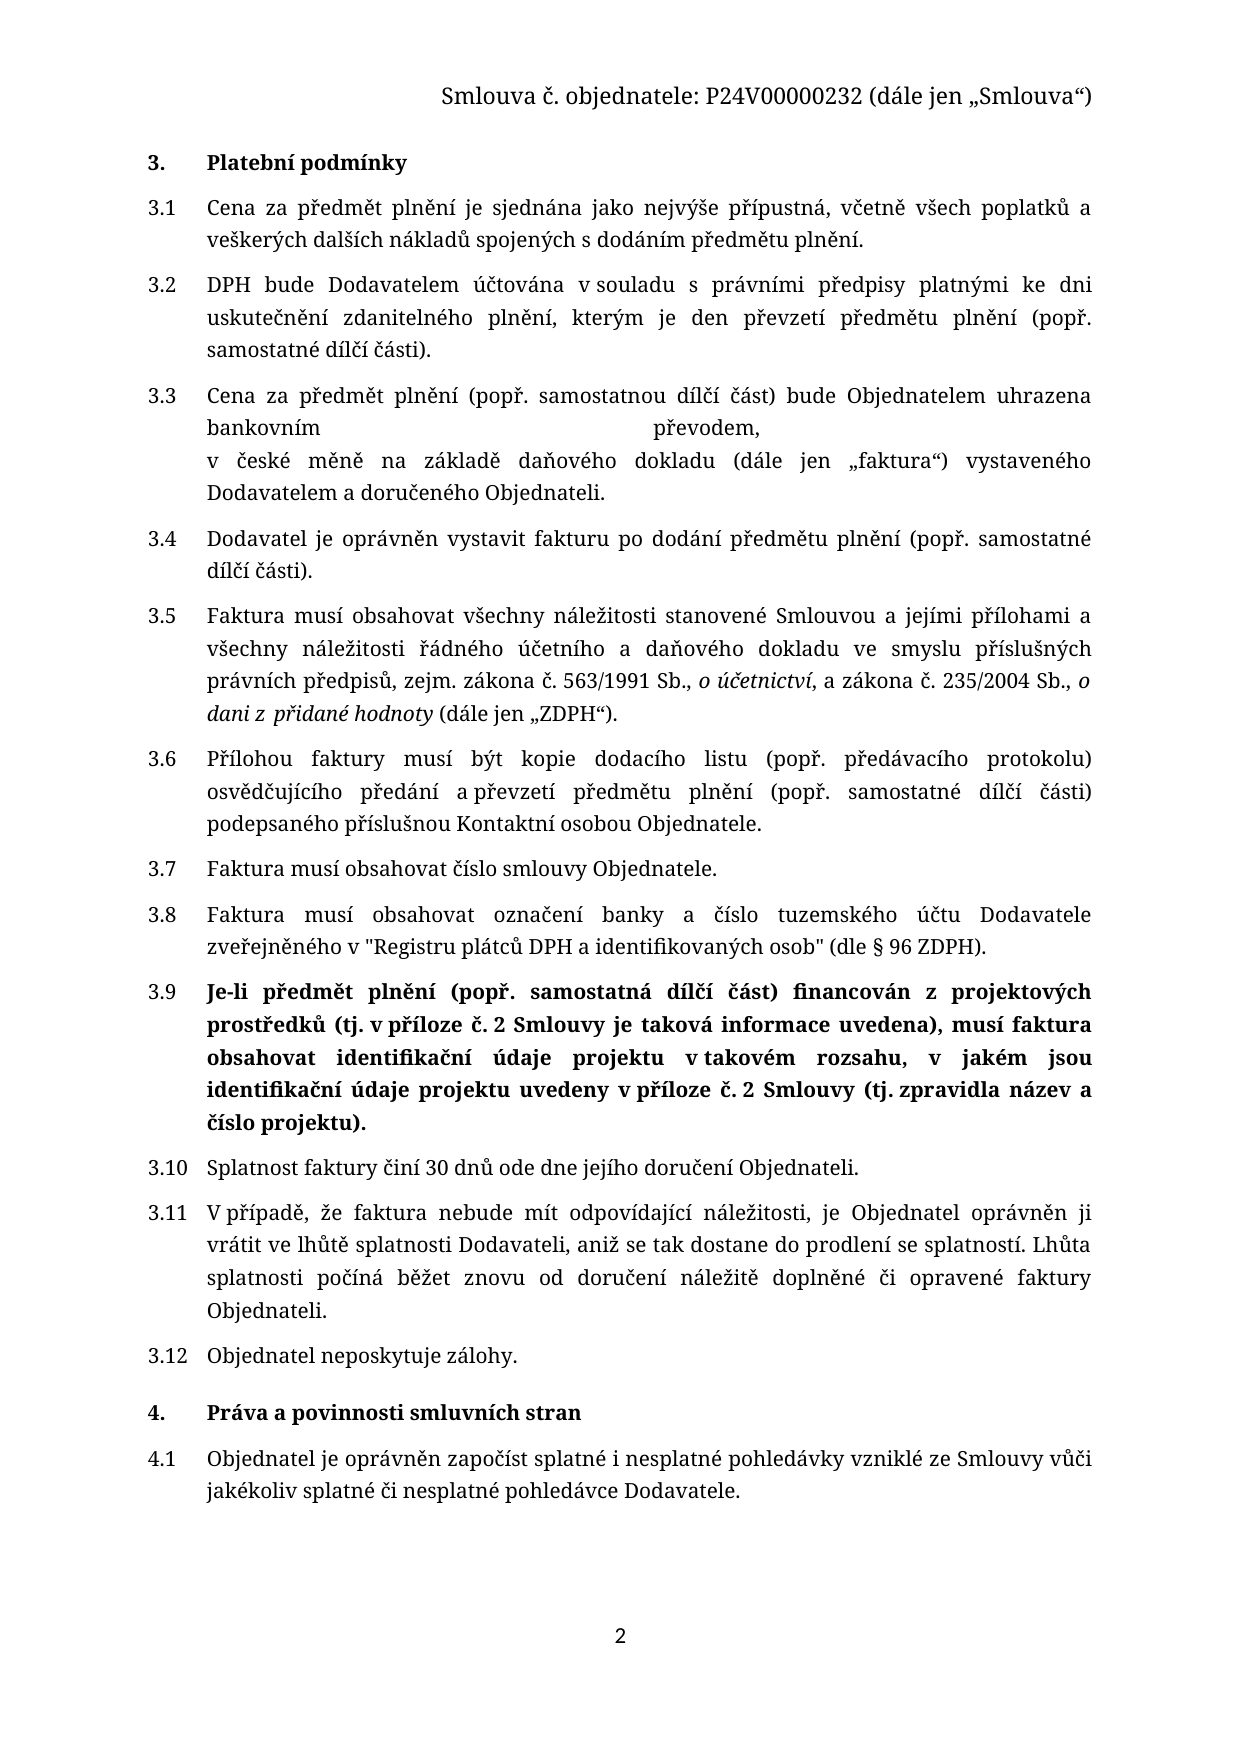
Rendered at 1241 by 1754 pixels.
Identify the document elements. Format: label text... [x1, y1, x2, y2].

list Objednatel je oprávněn započíst splatné i nesplatné pohledávky vzniklé ze Smlouvy vůči jakékoliv splatné či nesplatné pohledávce Dodavatele. [148, 1444, 1093, 1505]
list Faktura musí obsahovat označení banky a číslo tuzemského účtu Dodavatele zveřejněného v "Registru plátců DPH a identifikovaných osob" (dle § 96 ZDPH). [148, 900, 1093, 961]
list DPH bude Dodavatelem účtována v souladu s právními předpisy platnými ke dni uskutečnění zdanitelného plnění, kterým je den převzetí předmětu plnění (popř. samostatné dílčí části). [148, 270, 1093, 364]
list Faktura musí obsahovat všechny náležitosti stanovené Smlouvou a jejími přílohami a všechny náležitosti řádného účetního a daňového dokladu ve smyslu příslušných právních předpisů, zejm. zákona č. 563/1991 Sb., o účetnictví, a zákona č. 235/2004 Sb., o dani z přidané hodnoty (dále jen „ZDPH“). [148, 601, 1093, 728]
list V případě, že faktura nebude mít odpovídající náležitosti, je Objednatel oprávněn ji vrátit ve lhůtě splatnosti Dodavateli, aniž se tak dostane do prodlení se splatností. Lhůta splatnosti počíná běžet znovu od doručení náležitě doplněné či opravené faktury Objednateli. [148, 1198, 1093, 1324]
list Splatnost faktury činí 30 dnů ode dne jejího doručení Objednateli. [148, 1153, 1093, 1181]
list Dodavatel je oprávněn vystavit fakturu po dodání předmětu plnění (popř. samostatné dílčí části). [148, 524, 1093, 585]
list Cena za předmět plnění je sjednána jako nejvýše přípustná, včetně všech poplatků a veškerých dalších nákladů spojených s dodáním předmětu plnění. [148, 193, 1093, 254]
list Objednatel neposkytuje zálohy. [148, 1341, 1093, 1369]
list Přílohou faktury musí být kopie dodacího listu (popř. předávacího protokolu) osvědčujícího předání a převzetí předmětu plnění (popř. samostatné dílčí části) podepsaného příslušnou Kontaktní osobou Objednatele. [148, 744, 1093, 838]
list Faktura musí obsahovat číslo smlouvy Objednatele. [148, 854, 1093, 883]
list Práva a povinnosti smluvních stran [148, 1398, 1093, 1427]
list Platební podmínky [148, 148, 1093, 176]
list Je-li předmět plnění (popř. samostatná dílčí část) financován z projektových prostředků (tj. v příloze č. 2 Smlouvy je taková informace uvedena), musí faktura obsahovat identifikační údaje projektu v takovém rozsahu, v jakém jsou identifikační údaje projektu uvedeny v příloze č. 2 Smlouvy (tj. zpravidla název a číslo projektu). [148, 977, 1093, 1136]
list Cena za předmět plnění (popř. samostatnou dílčí část) bude Objednatelem uhrazena bankovním převodem, v české měně na základě daňového dokladu (dále jen „faktura“) vystaveného Dodavatelem a doručeného Objednateli. [148, 381, 1093, 507]
